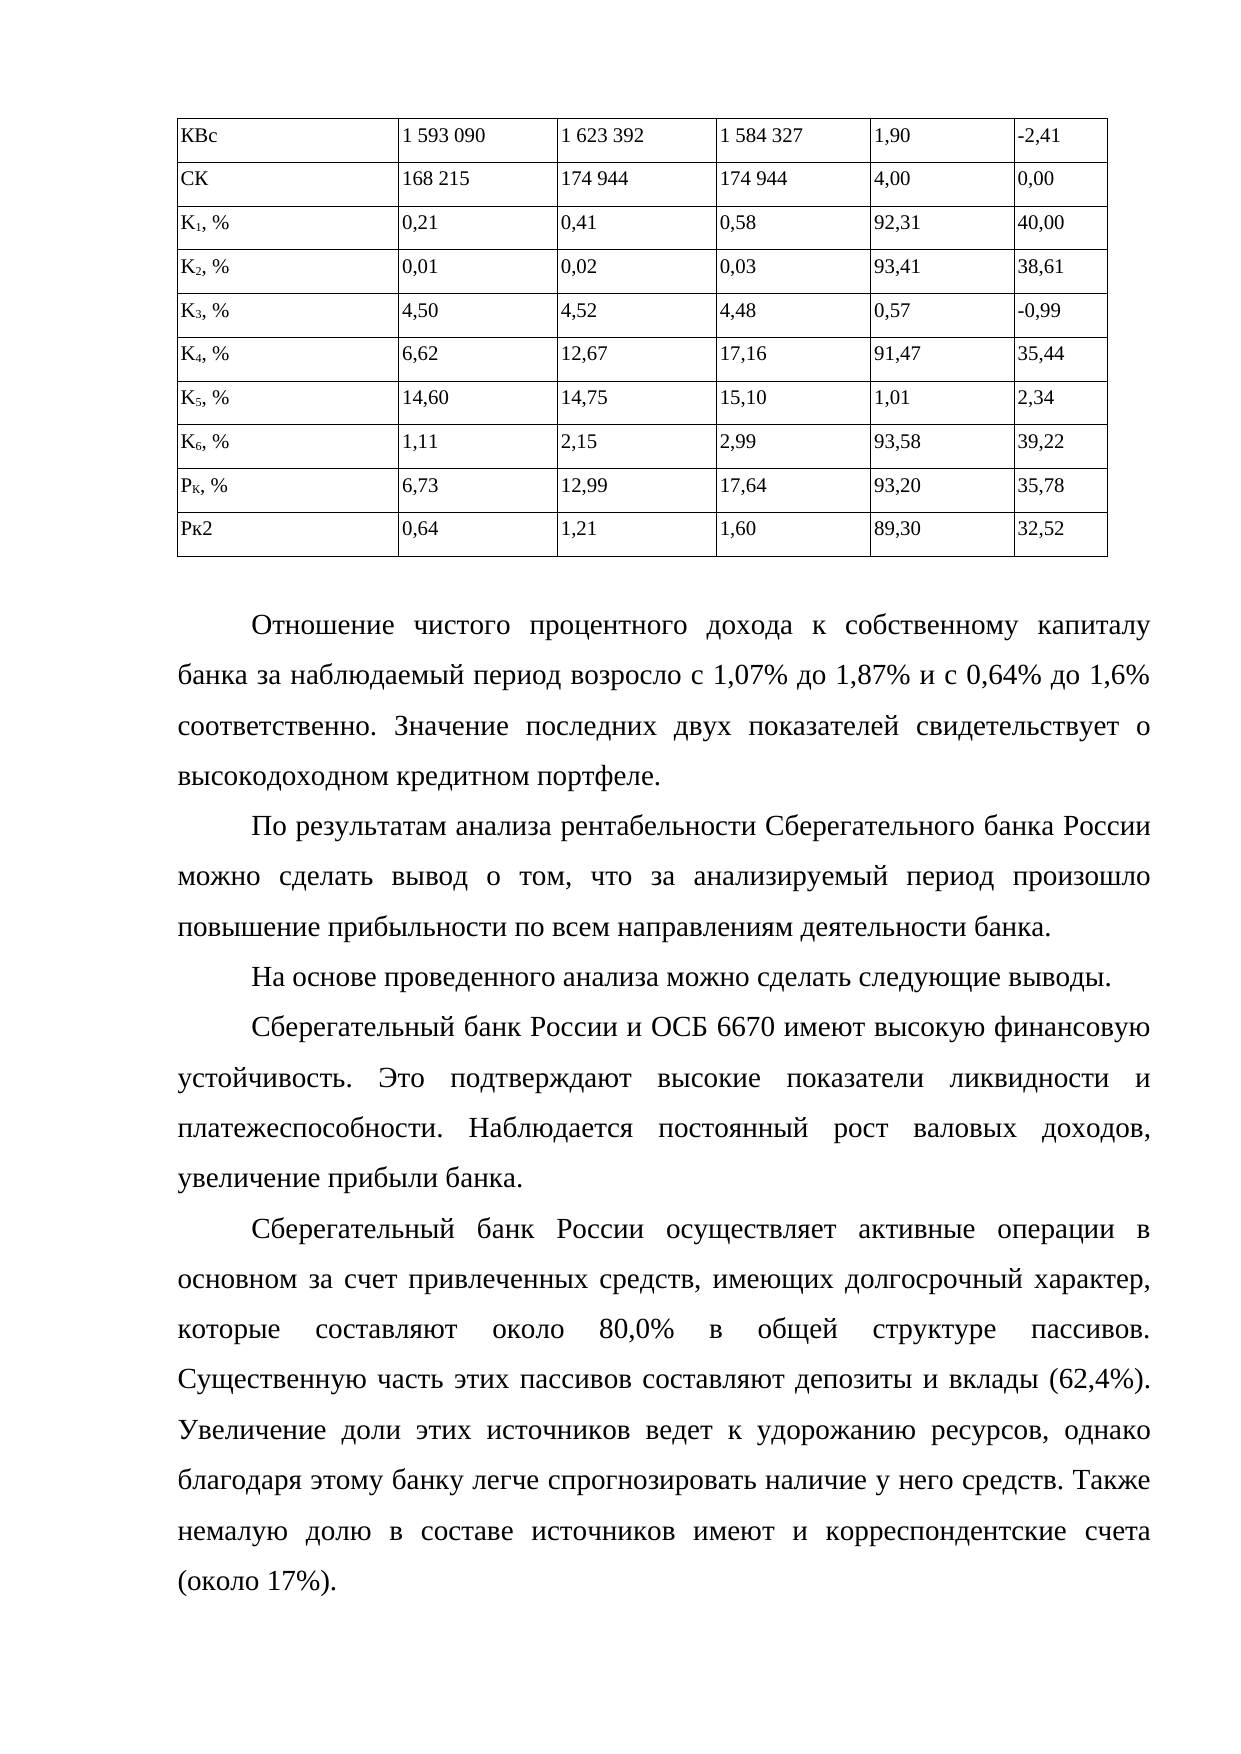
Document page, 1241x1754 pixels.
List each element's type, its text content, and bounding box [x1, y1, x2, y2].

table_cell 4,48 [717, 294, 870, 337]
table_cell КВс [178, 119, 398, 162]
table_cell 1 623 392 [558, 119, 716, 162]
table_cell K6, % [178, 425, 398, 468]
table_cell K1, % [178, 207, 398, 249]
table_cell K2, % [178, 250, 398, 293]
table_cell 2,34 [1015, 382, 1107, 424]
table_cell 40,00 [1015, 207, 1107, 249]
table_cell 35,78 [1015, 469, 1107, 512]
table_cell 32,52 [1015, 513, 1107, 556]
table_cell 1 593 090 [399, 119, 557, 162]
table_cell 0,03 [717, 250, 870, 293]
table_cell 0,58 [717, 207, 870, 249]
table_cell 4,00 [871, 163, 1014, 206]
table_cell 0,02 [558, 250, 716, 293]
table_cell K3, % [178, 294, 398, 337]
table_cell 17,16 [717, 338, 870, 381]
table_cell 38,61 [1015, 250, 1107, 293]
table_cell 35,44 [1015, 338, 1107, 381]
table_cell 168 215 [399, 163, 557, 206]
text Отношение чистого процентного дохода к собственному капиталу банка за наблюдаемый период возросло с 1,07% до 1,87% и с 0,64% до 1,6% соответственно. Значение последних двух показателей свидетельствует о высокодоходном кредитном портфеле. [177, 607, 1152, 791]
table_cell 14,60 [399, 382, 557, 424]
table_cell -2,41 [1015, 119, 1107, 162]
table_cell 89,30 [871, 513, 1014, 556]
text По результатам анализа рентабельности Сберегательного банка России можно сделать вывод о том, что за анализируемый период произошло повышение прибыльности по всем направлениям деятельности банка. [177, 808, 1152, 942]
table_cell 12,99 [558, 469, 716, 512]
table_cell 2,15 [558, 425, 716, 468]
table_cell 93,58 [871, 425, 1014, 468]
table_cell 2,99 [717, 425, 870, 468]
table_cell 174 944 [717, 163, 870, 206]
table_cell 1,90 [871, 119, 1014, 162]
table_cell 1,21 [558, 513, 716, 556]
table_cell 17,64 [717, 469, 870, 512]
table_cell 93,20 [871, 469, 1014, 512]
table_cell СК [178, 163, 398, 206]
table_cell 0,21 [399, 207, 557, 249]
table_cell 39,22 [1015, 425, 1107, 468]
table_cell Рк2 [178, 513, 398, 556]
text Сберегательный банк России и ОСБ 6670 имеют высокую финансовую устойчивость. Это подтверждают высокие показатели ликвидности и платежеспособности. Наблюдается постоянный рост валовых доходов, увеличение прибыли банка. [177, 1009, 1152, 1194]
table_cell РК, % [178, 469, 398, 512]
table_cell 174 944 [558, 163, 716, 206]
table_cell 0,57 [871, 294, 1014, 337]
text Сберегательный банк России осуществляет активные операции в основном за счет привлеченных средств, имеющих долгосрочный характер, которые составляют около 80,0% в общей структуре пассивов. Существенную часть этих пассивов составляют депозиты и вклады (62,4%). Увеличение доли этих источников ведет к удорожанию ресурсов, однако благодаря этому банку легче спрогнозировать наличие у него средств. Также немалую долю в составе источников имеют и корреспондентские счета (около 17%). [177, 1211, 1152, 1596]
table_cell 92,31 [871, 207, 1014, 249]
table_cell 4,52 [558, 294, 716, 337]
text На основе проведенного анализа можно сделать следующие выводы. [177, 959, 1152, 993]
table_cell 91,47 [871, 338, 1014, 381]
table_cell 1,01 [871, 382, 1014, 424]
table_cell K5, % [178, 382, 398, 424]
table_cell K4, % [178, 338, 398, 381]
table_cell 0,64 [399, 513, 557, 556]
table_cell 1,60 [717, 513, 870, 556]
table_cell 14,75 [558, 382, 716, 424]
table_cell 1,11 [399, 425, 557, 468]
table_cell 4,50 [399, 294, 557, 337]
table_cell 12,67 [558, 338, 716, 381]
table_cell -0,99 [1015, 294, 1107, 337]
table_cell 6,73 [399, 469, 557, 512]
table_cell 6,62 [399, 338, 557, 381]
table_cell 15,10 [717, 382, 870, 424]
table_cell 1 584 327 [717, 119, 870, 162]
table_cell 0,01 [399, 250, 557, 293]
table_cell 0,41 [558, 207, 716, 249]
table_cell 0,00 [1015, 163, 1107, 206]
table_cell 93,41 [871, 250, 1014, 293]
